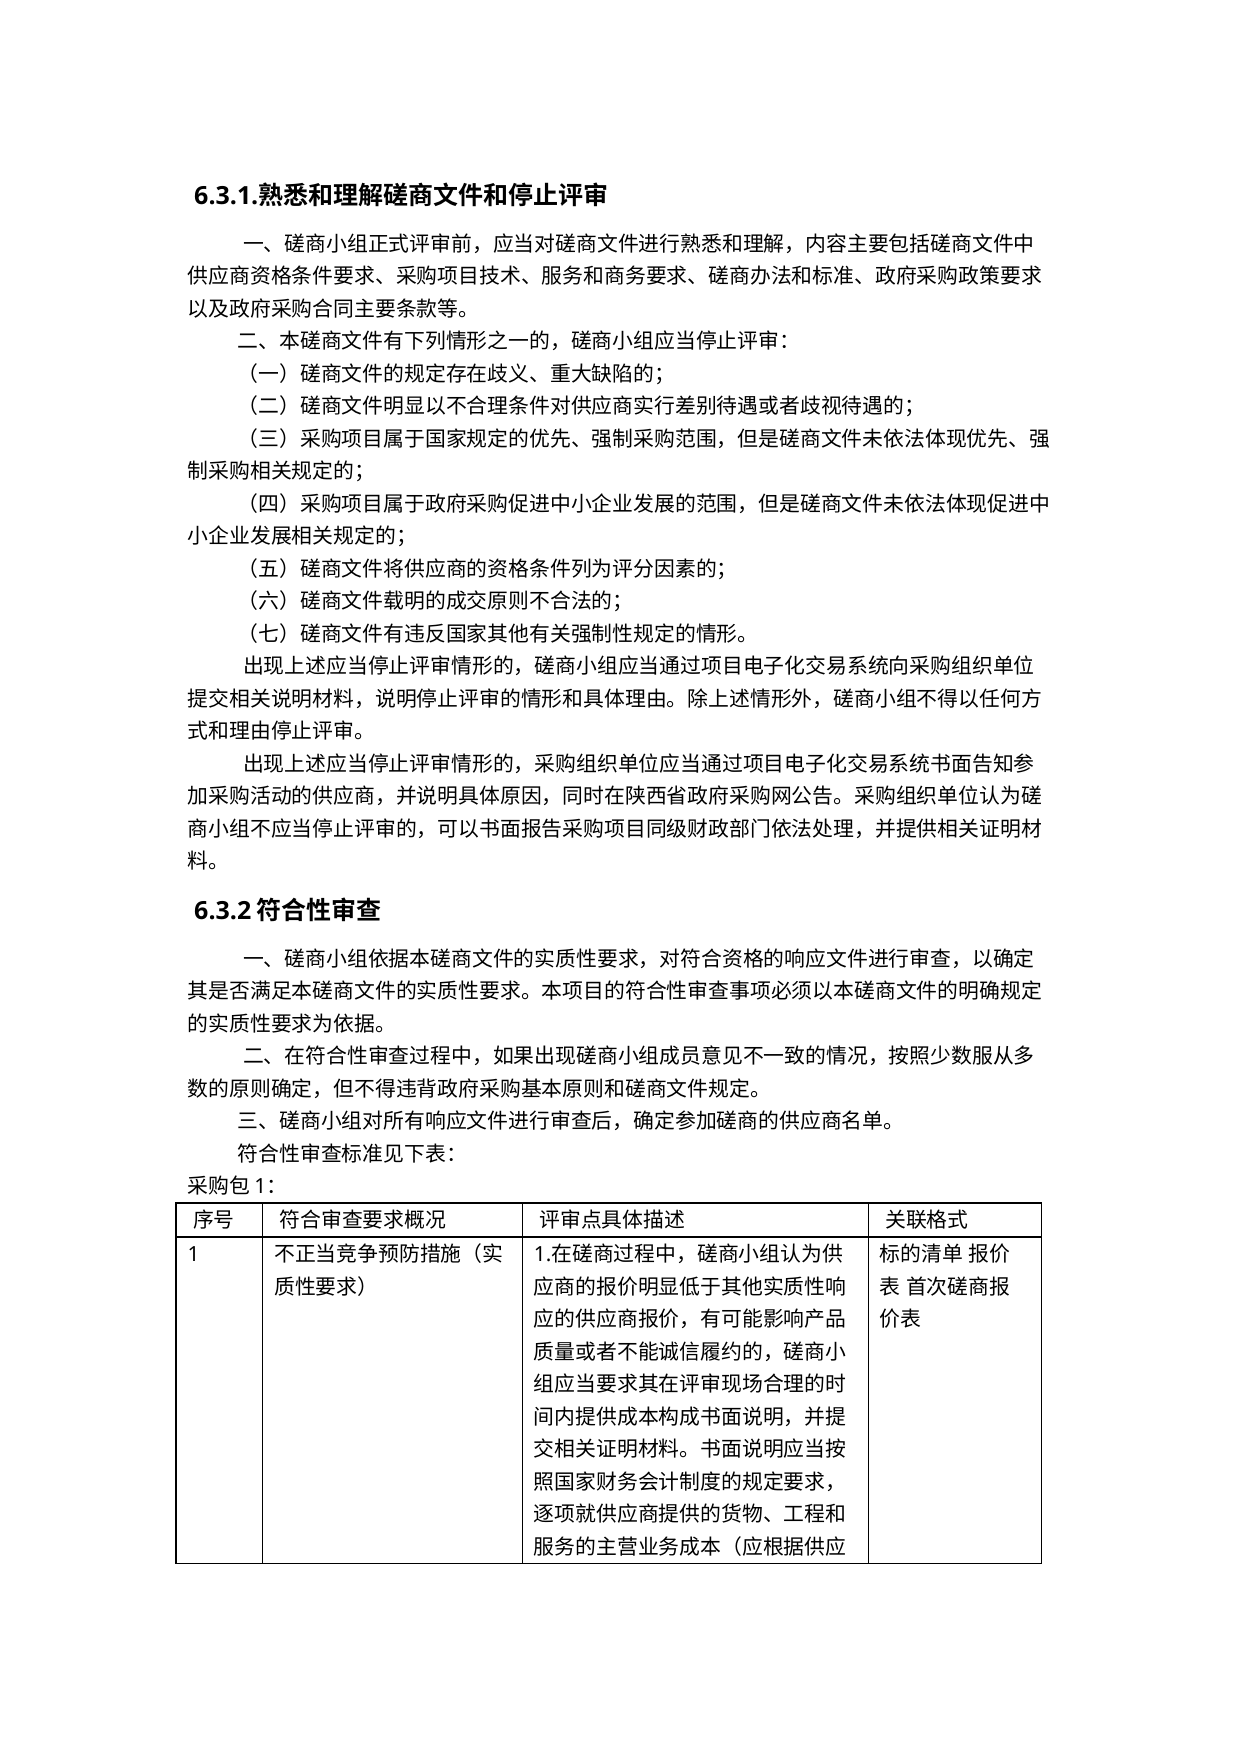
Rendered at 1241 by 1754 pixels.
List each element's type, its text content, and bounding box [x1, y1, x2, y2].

text （四）采购项目属于政府采购促进中小企业发展的范围，但是磋商文件未依法体现促进中小企业发展相关规定的； [187, 487, 1053, 552]
table_cell 标的清单 报价表 首次磋商报价表 [869, 1238, 1041, 1563]
table_header 关联格式 [869, 1204, 1041, 1236]
table_header 序号 [177, 1204, 262, 1236]
text 二、在符合性审查过程中，如果出现磋商小组成员意见不一致的情况，按照少数服从多数的原则确定，但不得违背政府采购基本原则和磋商文件规定。 [187, 1039, 1053, 1104]
text （七）磋商文件有违反国家其他有关强制性规定的情形。 [187, 617, 1053, 649]
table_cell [523, 1238, 868, 1563]
table_header 评审点具体描述 [523, 1204, 868, 1236]
text 三、磋商小组对所有响应文件进行审查后，确定参加磋商的供应商名单。 [187, 1104, 1053, 1137]
text 一、磋商小组正式评审前，应当对磋商文件进行熟悉和理解，内容主要包括磋商文件中供应商资格条件要求、采购项目技术、服务和商务要求、磋商办法和标准、政府采购政策要求以及政府采购合同主要条款等。 [187, 227, 1053, 324]
text （一）磋商文件的规定存在歧义、重大缺陷的； [187, 357, 1053, 389]
text （二）磋商文件明显以不合理条件对供应商实行差别待遇或者歧视待遇的； [187, 389, 1053, 422]
text （六）磋商文件载明的成交原则不合法的； [187, 584, 1053, 617]
text 6.3.2符合性审查 [187, 877, 1053, 942]
table_cell 不正当竞争预防措施（实质性要求） [263, 1238, 522, 1563]
text 出现上述应当停止评审情形的，采购组织单位应当通过项目电子化交易系统书面告知参加采购活动的供应商，并说明具体原因，同时在陕西省政府采购网公告。采购组织单位认为磋商小组不应当停止评审的，可以书面报告采购项目同级财政部门依法处理，并提供相关证明材料。 [187, 747, 1053, 877]
text （五）磋商文件将供应商的资格条件列为评分因素的； [187, 552, 1053, 584]
text 6.3.1.熟悉和理解磋商文件和停止评审 [187, 162, 1053, 227]
table_header 符合审查要求概况 [263, 1204, 522, 1236]
text （三）采购项目属于国家规定的优先、强制采购范围，但是磋商文件未依法体现优先、强制采购相关规定的； [187, 422, 1053, 487]
text 出现上述应当停止评审情形的，磋商小组应当通过项目电子化交易系统向采购组织单位提交相关说明材料，说明停止评审的情形和具体理由。除上述情形外，磋商小组不得以任何方式和理由停止评审。 [187, 649, 1053, 747]
table_cell 1 [177, 1238, 262, 1563]
text 二、本磋商文件有下列情形之一的，磋商小组应当停止评审： [187, 324, 1053, 357]
text 一、磋商小组依据本磋商文件的实质性要求，对符合资格的响应文件进行审查，以确定其是否满足本磋商文件的实质性要求。本项目的符合性审查事项必须以本磋商文件的明确规定的实质性要求为依据。 [187, 942, 1053, 1039]
text 符合性审查标准见下表： [187, 1137, 1053, 1169]
text 采购包1： [187, 1169, 1053, 1202]
